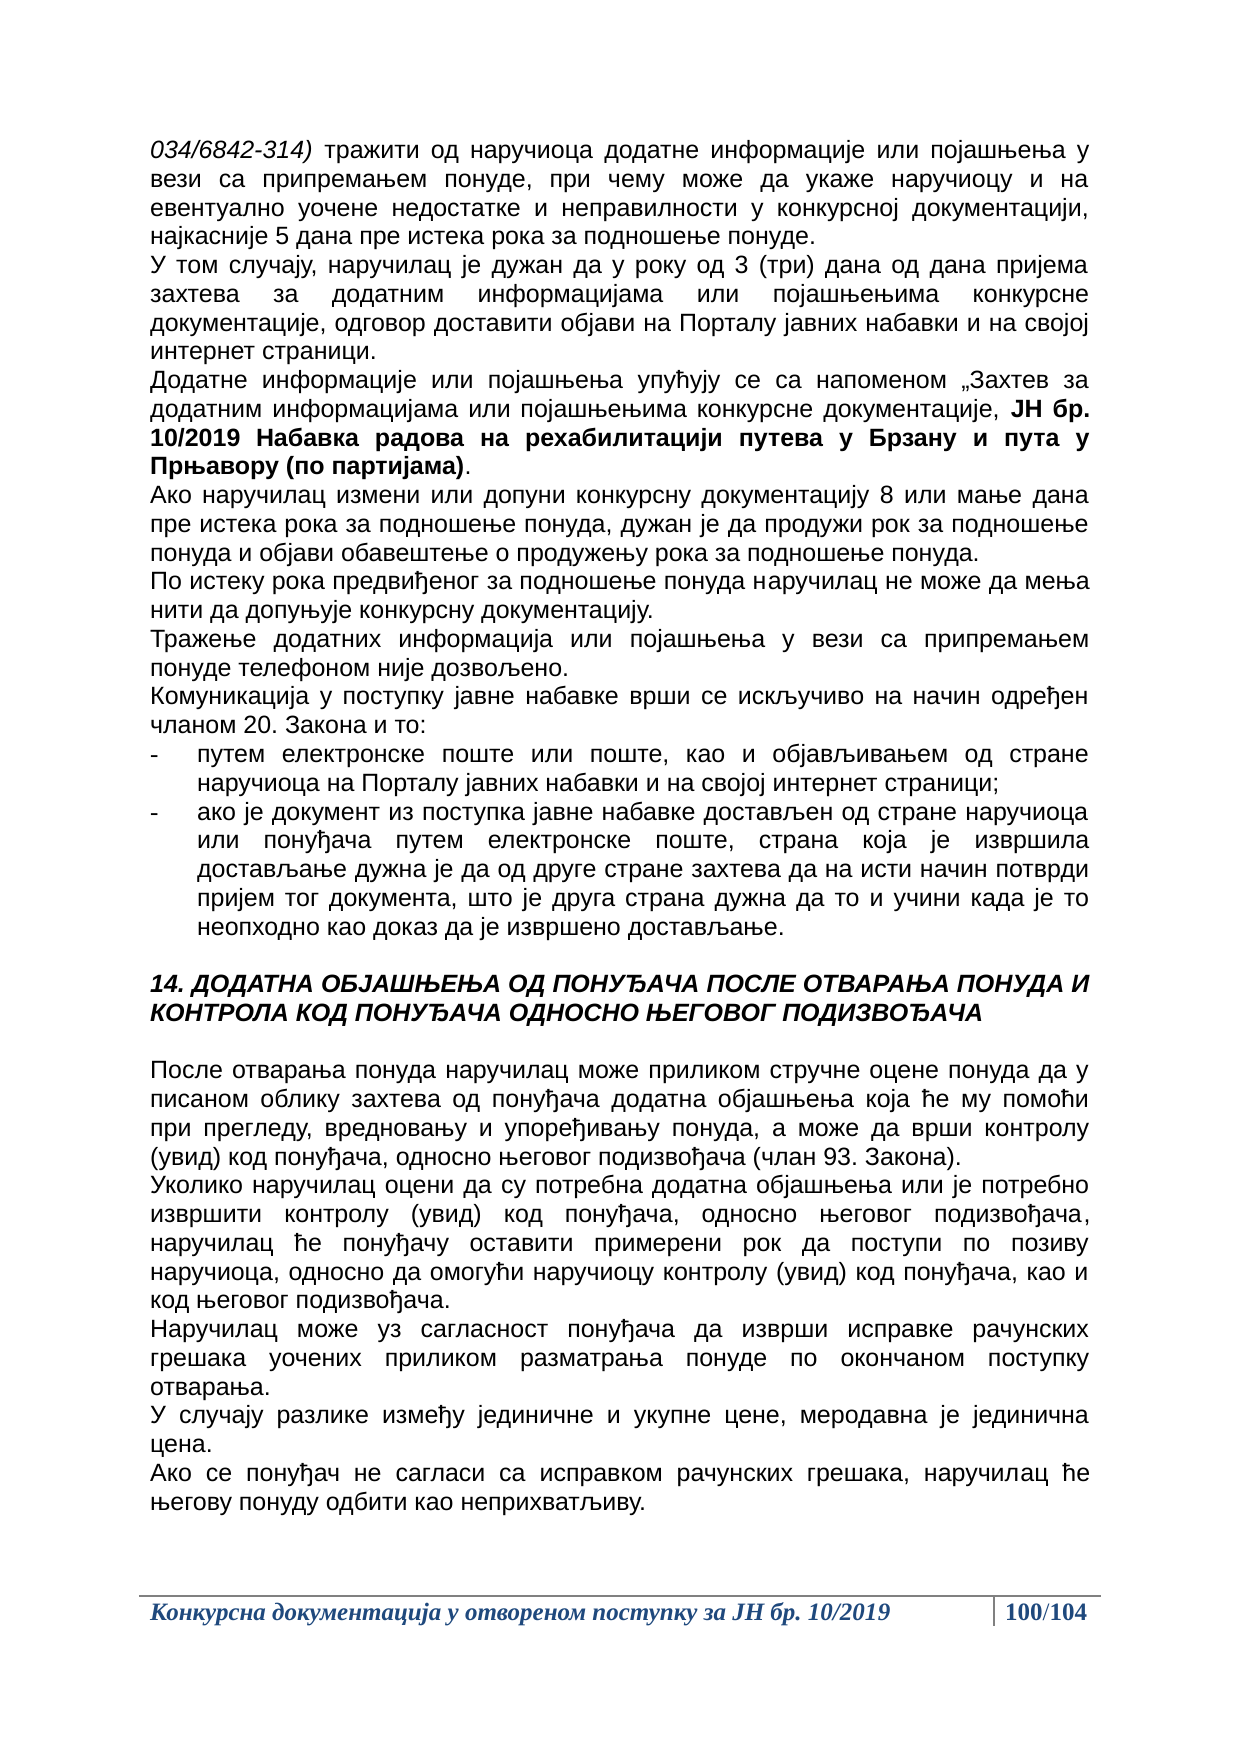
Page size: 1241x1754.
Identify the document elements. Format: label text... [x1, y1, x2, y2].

list путем електронске поште или поште, као и објављивањем од стране наручиоца на Порталу јавних набавки и на својој интернет страници; [150, 739, 1090, 796]
text Наручилац може уз сагласност понуђача да изврши исправке рачунских грешака уочених приликом разматрања понуде по окончаном поступку отварања. [150, 1314, 1090, 1400]
text После отварања понуда наручилац може приликом стручне оцене понуда да у писаном облику захтева од понуђача додатна објашњења која ће му помоћи при прегледу, вредновању и упоређивању понуда, а може да врши контролу (увид) код понуђача, односно његовог подизвођача (члан 93. Закона). [150, 1055, 1090, 1170]
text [150, 135, 1090, 250]
text У том случају, наручилац је дужан да у року од 3 (три) дана од дана пријема захтева за додатним информацијама или појашњењима конкурсне документације, одговор доставити објави на Порталу јавних набавки и на својој интернет страници. [150, 250, 1090, 365]
text Уколико наручилац оцени да су потребна додатна објашњења или је потребно извршити контролу (увид) код понуђача, односно његовог подизвођача, наручилац ће понуђачу оставити примерени рок да поступи по позиву наручиоца, односно да омогући наручиоцу контролу (увид) код понуђача, као и код његовог подизвођача. [150, 1170, 1090, 1314]
text Ако наручилац измени или допуни конкурсну документацију 8 или мање дана пре истека рока за подношење понуда, дужан је да продужи рок за подношење понуда и објави обавештење о продужењу рока за подношење понуда. [150, 480, 1090, 566]
text Додатне информације или појашњења упућују се са напоменом „Захтев за додатним информацијама или појашњењима конкурсне документације, ЈН бр. 10/2019 Набавка радова на рехабилитацији путева у Брзану и пута у Прњавору (по партијама). [150, 365, 1090, 480]
text Комуникација у поступку јавне набавке врши се искључиво на начин одређен чланом 20. Закона и то: [150, 681, 1090, 739]
text У случају разлике између јединичне и укупне цене, меродавна је јединична цена. [150, 1400, 1090, 1458]
text 14. ДОДАТНА ОБЈАШЊЕЊА ОД ПОНУЂАЧА ПОСЛЕ ОТВАРАЊА ПОНУДА И КОНТРОЛА КОД ПОНУЂАЧА ОДНОСНО ЊЕГОВОГ ПОДИЗВОЂАЧА [150, 969, 1090, 1027]
text Ако се понуђач не сагласи са исправком рачунских грешака, наручилац ће његову понуду одбити као неприхватљиву. [150, 1458, 1090, 1515]
list ако је документ из поступка јавне набавке достављен од стране наручиоца или понуђача путем електронске поште, страна која је извршила достављање дужна је да од друге стране захтева да на исти начин потврди пријем тог документа, што је друга страна дужна да то и учини када је то неопходно као доказ да је извршено достављање. [150, 796, 1090, 940]
text По истеку рока предвиђеног за подношење понуда наручилац не може да мења нити да допуњује конкурсну документацију. [150, 566, 1090, 624]
text Тражење додатних информација или појашњења у вези са припремањем понуде телефоном није дозвољено. [150, 624, 1090, 681]
